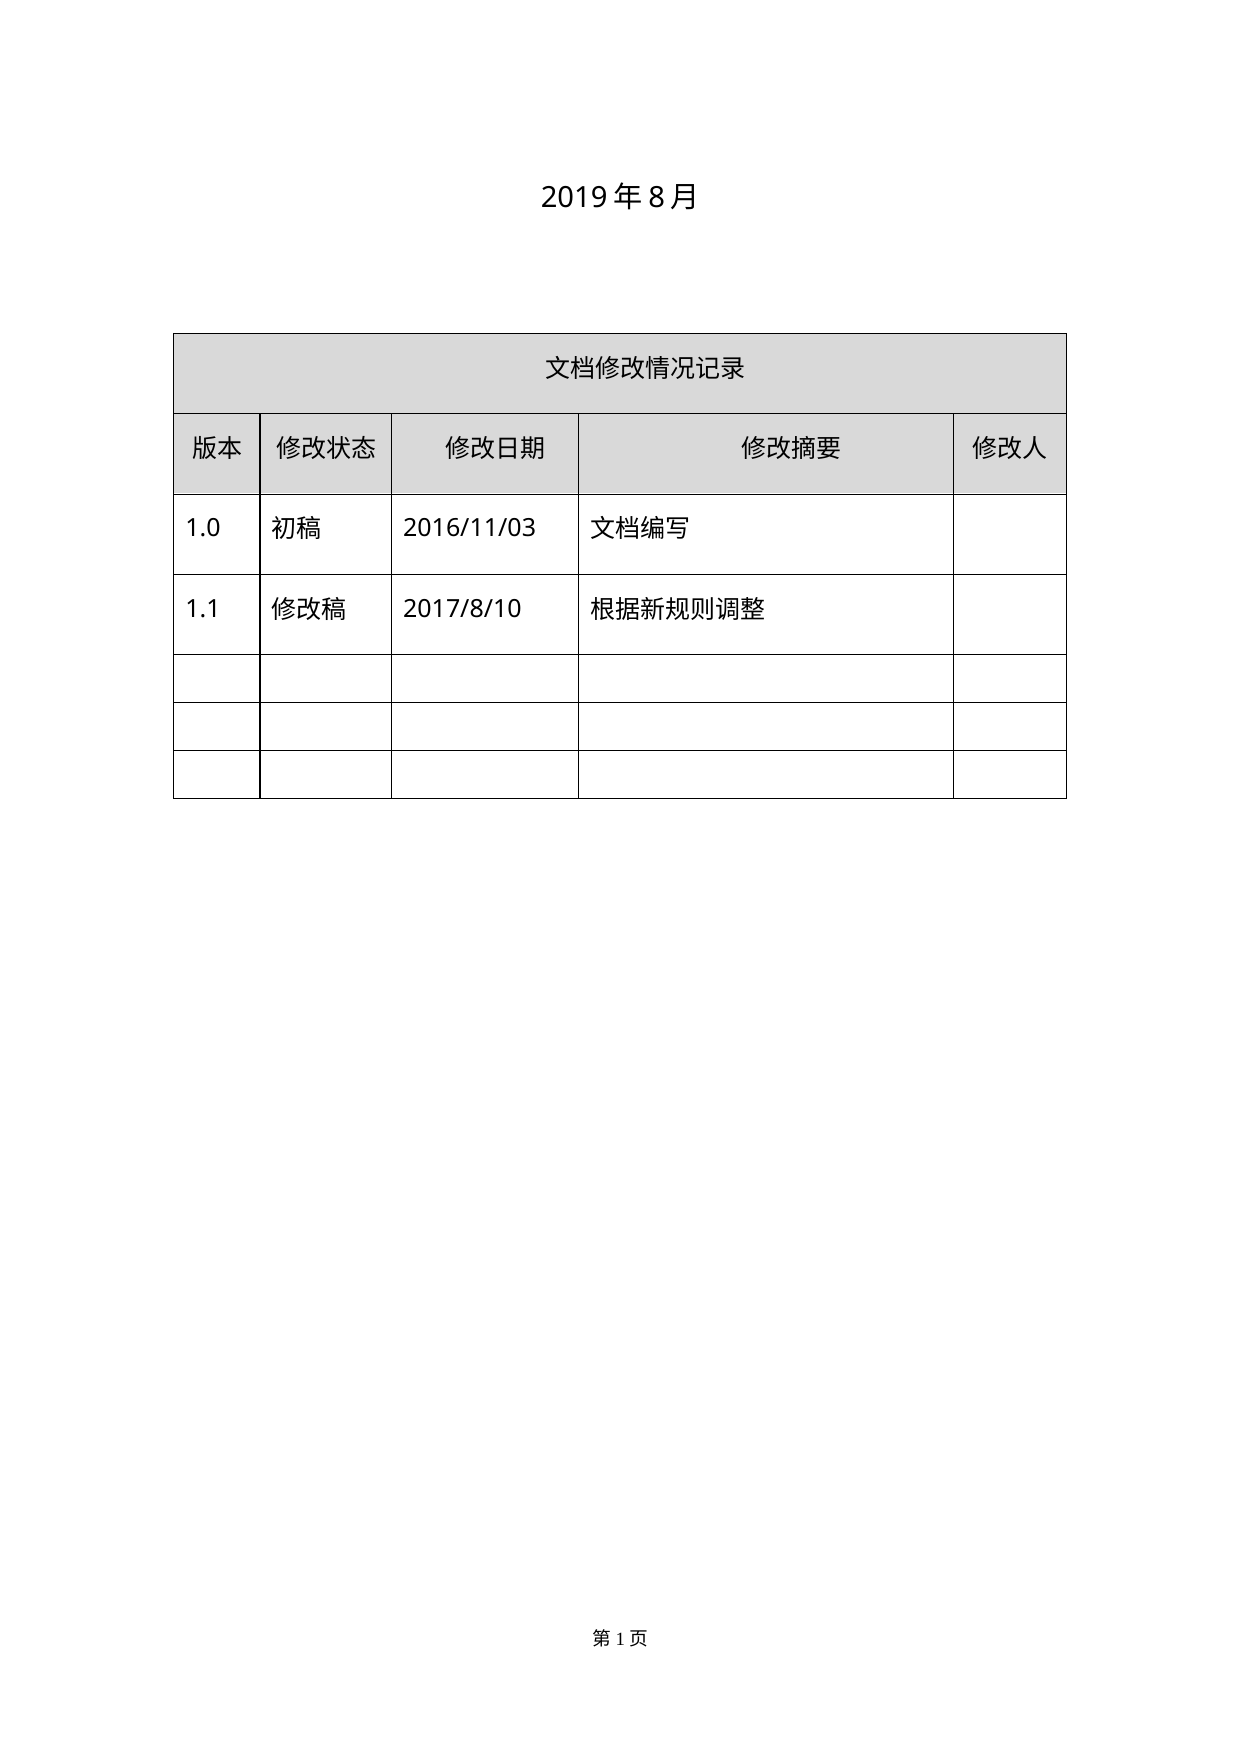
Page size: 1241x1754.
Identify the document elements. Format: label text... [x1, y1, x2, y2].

table_cell [954, 575, 1066, 654]
table_cell 1.0 [174, 495, 259, 574]
table_cell 1.1 [174, 575, 259, 654]
table_cell [174, 655, 259, 702]
table_cell [579, 655, 953, 702]
table_cell [261, 703, 391, 750]
table_cell [392, 655, 578, 702]
table_cell [579, 703, 953, 750]
table_cell 文档编写 [579, 495, 953, 574]
table_cell 2016/11/03 [392, 495, 578, 574]
table_header 文档修改情况记录 [174, 334, 1066, 413]
table_cell 修改人 [954, 414, 1066, 493]
text 2019年8月 [187, 162, 1053, 227]
table_cell [392, 751, 578, 798]
table_cell 版本 [174, 414, 259, 493]
table_cell [954, 751, 1066, 798]
table_cell [954, 495, 1066, 574]
table_cell [174, 703, 259, 750]
table_cell 修改日期 [392, 414, 578, 493]
table_cell [261, 655, 391, 702]
table_cell 修改状态 [261, 414, 391, 493]
table_cell 修改摘要 [579, 414, 953, 493]
table_cell 修改稿 [261, 575, 391, 654]
table_cell [174, 751, 259, 798]
table_cell 2017/8/10 [392, 575, 578, 654]
table_cell [954, 655, 1066, 702]
table_cell [954, 703, 1066, 750]
table_cell 根据新规则调整 [579, 575, 953, 654]
table_cell [579, 751, 953, 798]
table_cell 初稿 [261, 495, 391, 574]
table_cell [392, 703, 578, 750]
table_cell [261, 751, 391, 798]
